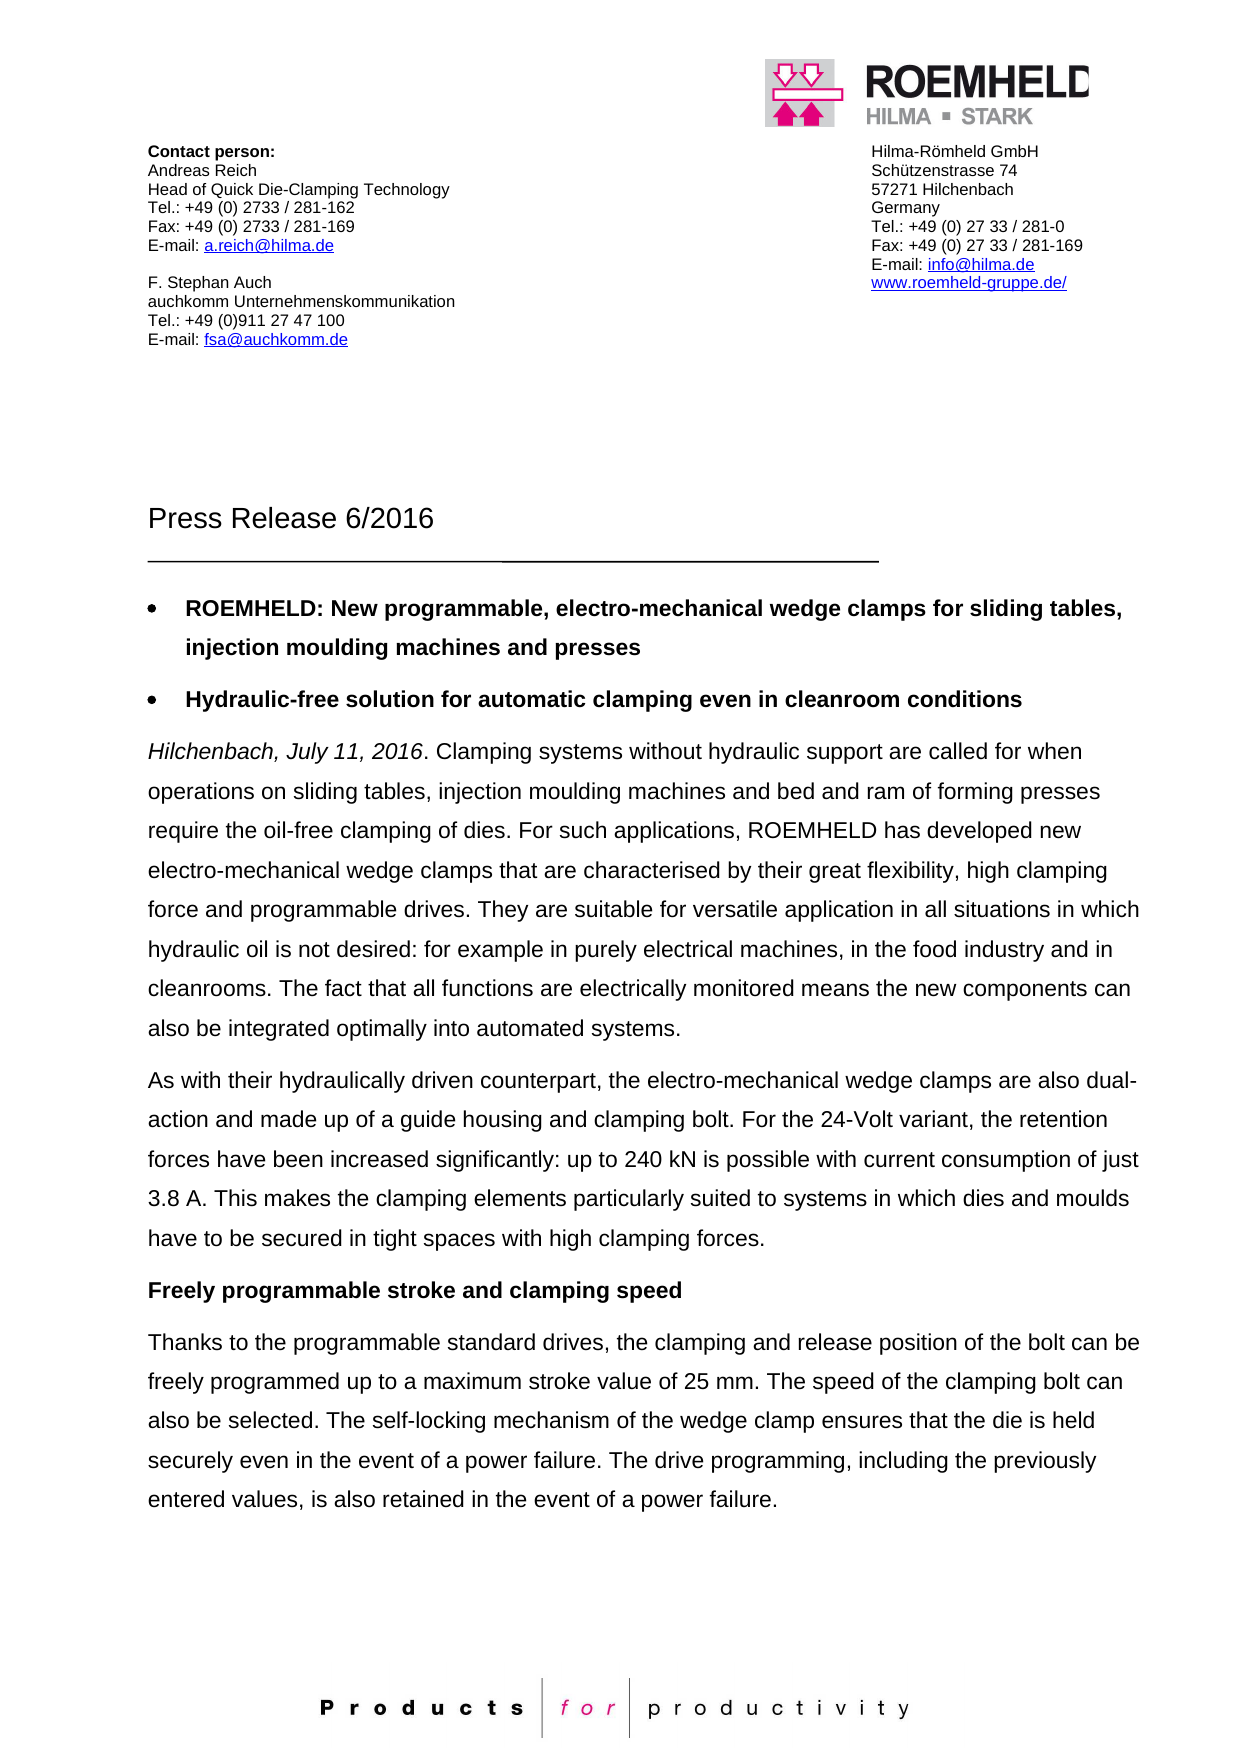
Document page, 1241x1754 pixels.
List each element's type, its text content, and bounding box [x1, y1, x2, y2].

list Hydraulic-free solution for automatic clamping even in cleanroom conditions [148, 686, 1162, 713]
text Hilchenbach, July 11, 2016. Clamping systems without hydraulic support are called for when operations on sliding tables, injection moulding machines and bed and ram of forming presses require the oil-free clamping of dies. For such applications, ROEMHELD has developed new electro-mechanical wedge clamps that are characterised by their great flexibility, high clamping force and programmable drives. They are suitable for versatile application in all situations in which hydraulic oil is not desired: for example in purely electrical machines, in the food industry and in cleanrooms. The fact that all functions are electrically monitored means the new components can also be integrated optimally into automated systems. [148, 738, 1162, 1041]
table_header Contact person: Andreas Reich Head of Quick Die-Clamping Technology Tel.: +49 (0) 2733 / 281-162 Fax: +49 (0) 2733 / 281-169 E-mail: a.reich@hilma.de F. Stephan Auch auchkomm Unternehmenskommunikation Tel.: +49 (0)911 27 47 100 E-mail: fsa@auchkomm.de [140, 143, 849, 361]
text As with their hydraulically driven counterpart, the electro-mechanical wedge clamps are also dual-action and made up of a guide housing and clamping bolt. For the 24-Volt variant, the retention forces have been increased significantly: up to 240 kN is possible with current consumption of just 3.8 A. This makes the clamping elements particularly suited to systems in which dies and moulds have to be secured in tight spaces with high clamping forces. [148, 1067, 1162, 1251]
picture [763, 59, 1089, 126]
picture [274, 1662, 965, 1748]
text Freely programmable stroke and clamping speed [148, 1277, 1162, 1303]
list ROEMHELD: New programmable, electro-mechanical wedge clamps for sliding tables, injection moulding machines and presses [148, 595, 1162, 661]
text Thanks to the programmable standard drives, the clamping and release position of the bolt can be freely programmed up to a maximum stroke value of 25 mm. The speed of the clamping bolt can also be selected. The self-locking mechanism of the wedge clamp ensures that the die is held securely even in the event of a power failure. The drive programming, including the previously entered values, is also retained in the event of a power failure. [148, 1328, 1162, 1513]
text Press Release 6/2016 [148, 501, 892, 535]
table_header Hilma-Römheld GmbH Schützenstrasse 74 57271 Hilchenbach Germany Tel.: +49 (0) 27 33 / 281-0 Fax: +49 (0) 27 33 / 281-169 E-mail: info@hilma.de www.roemheld-gruppe.de/ [849, 143, 1130, 361]
